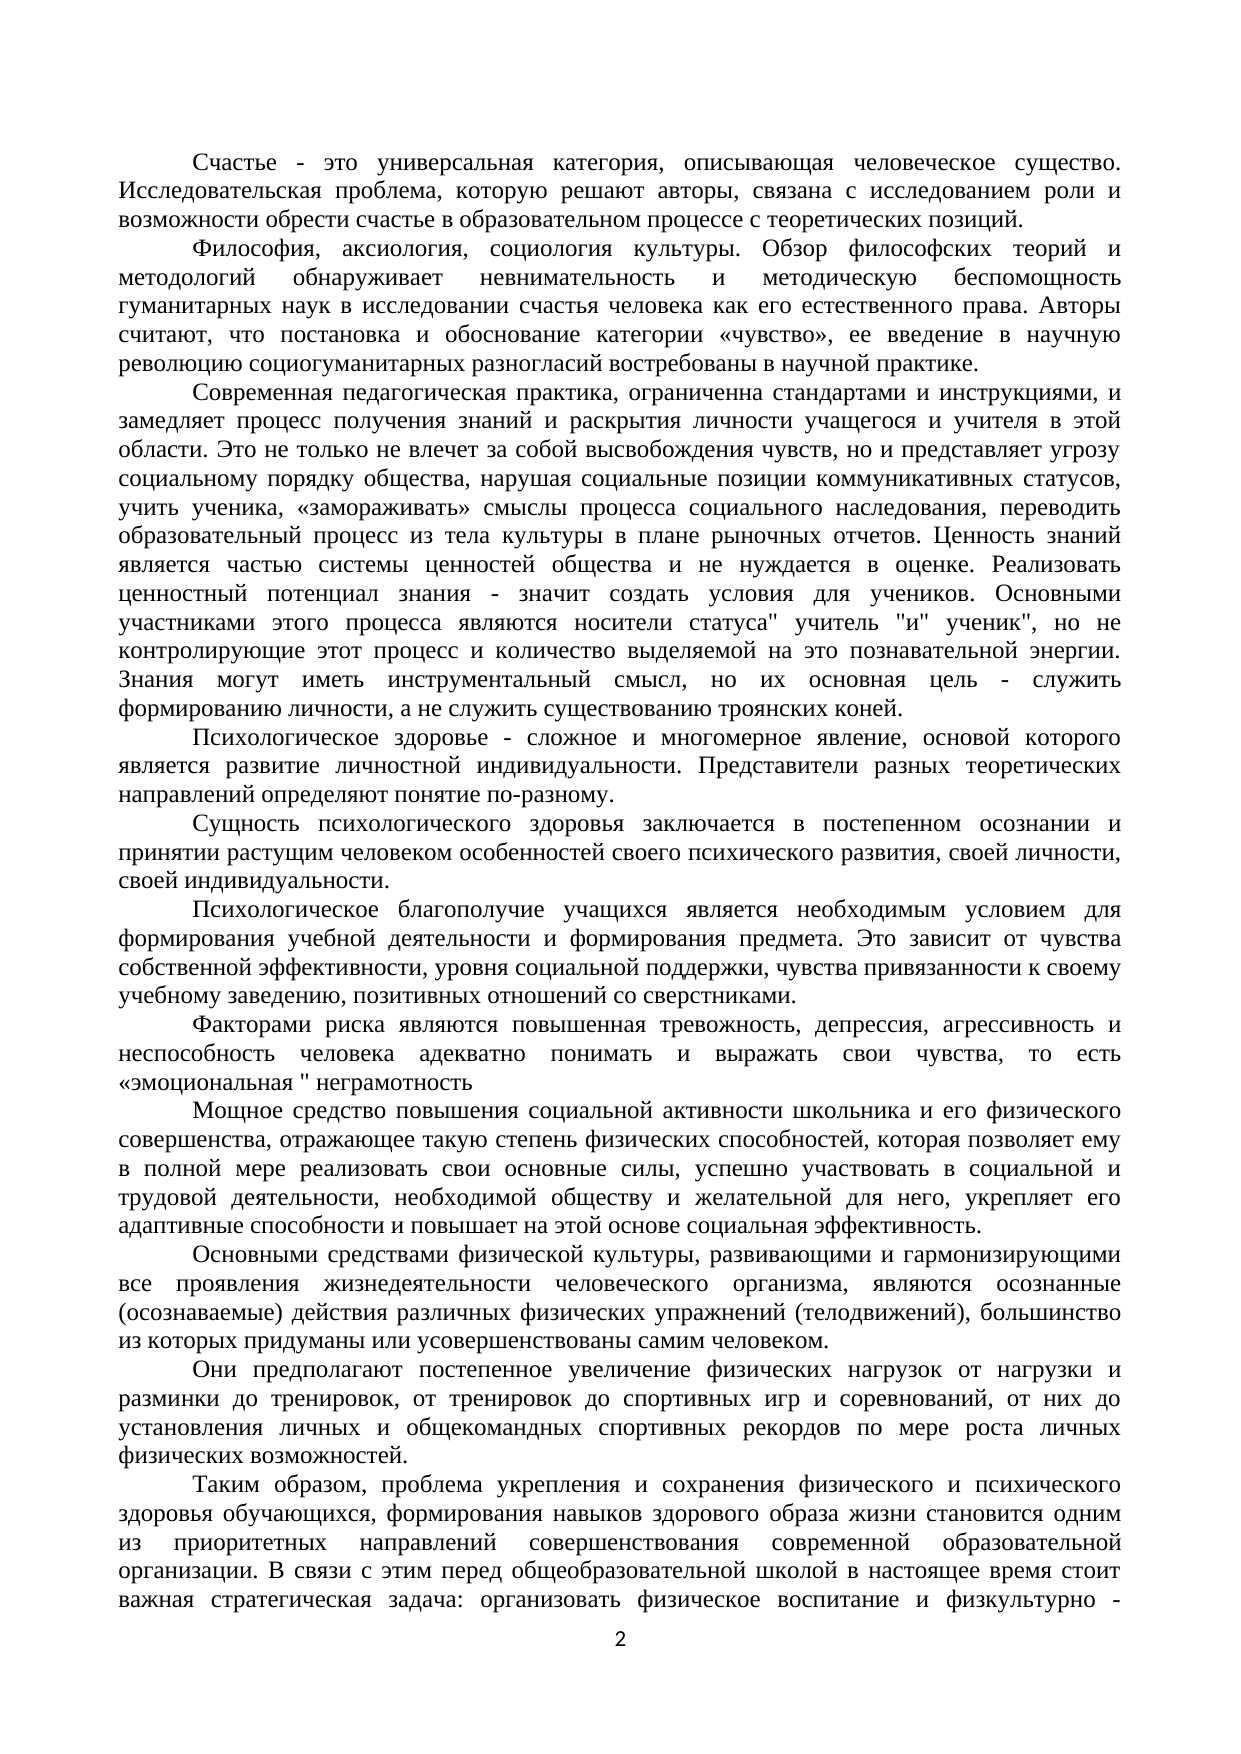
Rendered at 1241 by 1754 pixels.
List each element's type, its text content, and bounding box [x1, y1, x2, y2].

list Факторами риска являются повышенная тревожность, депрессия, агрессивность и неспособность человека адекватно понимать и выражать свои чувства, то есть «эмоциональная " неграмотность [118, 1009, 1122, 1096]
list Они предполагают постепенное увеличение физических нагрузок от нагрузки и разминки до тренировок, от тренировок до спортивных игр и соревнований, от них до установления личных и общекомандных спортивных рекордов по мере роста личных физических возможностей. [118, 1354, 1122, 1469]
list Сущность психологического здоровья заключается в постепенном осознании и принятии растущим человеком особенностей своего психического развития, своей личности, своей индивидуальности. [118, 808, 1122, 894]
list Философия, аксиология, социология культуры. Обзор философских теорий и методологий обнаруживает невнимательность и методическую беспомощность гуманитарных наук в исследовании счастья человека как его естественного права. Авторы считают, что постановка и обоснование категории «чувство», ее введение в научную революцию социогуманитарных разногласий востребованы в научной практике. [118, 233, 1122, 377]
list Психологическое здоровье - сложное и многомерное явление, основой которого является развитие личностной индивидуальности. Представители разных теоретических направлений определяют понятие по-разному. [118, 722, 1122, 808]
list Основными средствами физической культуры, развивающими и гармонизирующими все проявления жизнедеятельности человеческого организма, являются осознанные (осознаваемые) действия различных физических упражнений (телодвижений), большинство из которых придуманы или усовершенствованы самим человеком. [118, 1239, 1122, 1354]
list Счастье - это универсальная категория, описывающая человеческое существо. Исследовательская проблема, которую решают авторы, связана с исследованием роли и возможности обрести счастье в образовательном процессе с теоретических позиций. [118, 147, 1122, 233]
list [118, 1469, 1122, 1613]
list Мощное средство повышения социальной активности школьника и его физического совершенства, отражающее такую степень физических способностей, которая позволяет ему в полной мере реализовать свои основные силы, успешно участвовать в социальной и трудовой деятельности, необходимой обществу и желательной для него, укрепляет его адаптивные способности и повышает на этой основе социальная эффективность. [118, 1096, 1122, 1239]
list Современная педагогическая практика, ограниченна стандартами и инструкциями, и замедляет процесс получения знаний и раскрытия личности учащегося и учителя в этой области. Это не только не влечет за собой высвобождения чувств, но и представляет угрозу социальному порядку общества, нарушая социальные позиции коммуникативных статусов, учить ученика, «замораживать» смыслы процесса социального наследования, переводить образовательный процесс из тела культуры в плане рыночных отчетов. Ценность знаний является частью системы ценностей общества и не нуждается в оценке. Реализовать ценностный потенциал знания - значит создать условия для учеников. Основными участниками этого процесса являются носители статуса" учитель "и" ученик", но не контролирующие этот процесс и количество выделяемой на это познавательной энергии. Знания могут иметь инструментальный смысл, но их основная цель - служить формированию личности, а не служить существованию троянских коней. [118, 377, 1122, 722]
list Психологическое благополучие учащихся является необходимым условием для формирования учебной деятельности и формирования предмета. Это зависит от чувства собственной эффективности, уровня социальной поддержки, чувства привязанности к своему учебному заведению, позитивных отношений со сверстниками. [118, 894, 1122, 1009]
